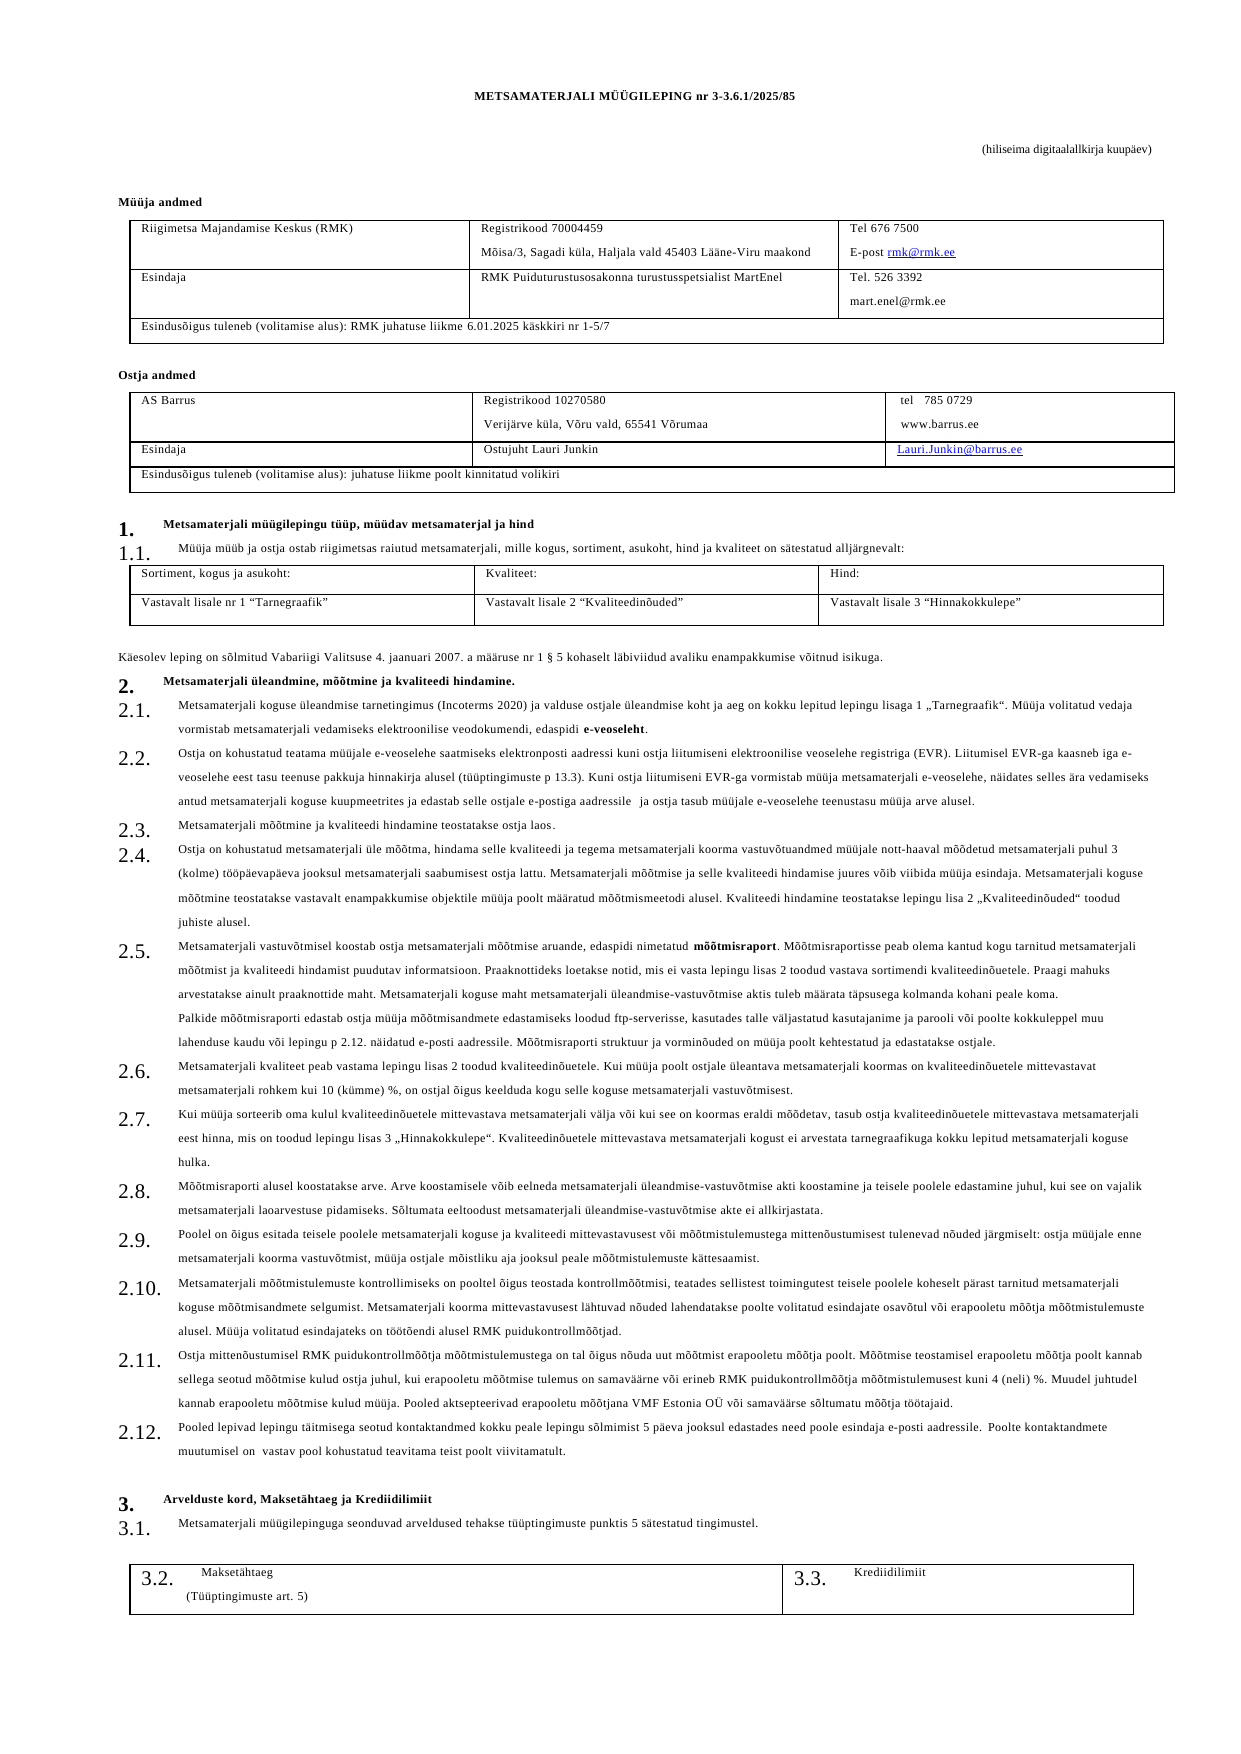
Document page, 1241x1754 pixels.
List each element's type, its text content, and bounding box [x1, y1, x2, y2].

table_cell Lauri.Junkin@barrus.ee [886, 443, 1174, 466]
text Poolel on õigus esitada teisele poolele metsamaterjali koguse ja kvaliteedi mittevastavusest või mõõtmistulemustega mittenõustumisest tulenevad nõuded järgmiselt: ostja müüjale enne metsamaterjali koorma vastuvõtmist, müüja ostjale mõistliku aja jooksul peale mõõtmistulemuste kättesaamist. [118, 1227, 1152, 1276]
text Müüja müüb ja ostja ostab riigimetsas raiutud metsamaterjali, mille kogus, sortiment, asukoht, hind ja kvaliteet on sätestatud alljärgnevalt: [118, 541, 1152, 565]
table_cell Vastavalt lisale 2 “Kvaliteedinõuded” [475, 595, 818, 625]
table_header Krediidilimiit [783, 1565, 1133, 1613]
table_header Registrikood 10270580 Verijärve küla, Võru vald, 65541 Võrumaa [473, 393, 885, 441]
table_cell Tel. 526 3392 mart.enel@rmk.ee [839, 270, 1163, 318]
table_cell Esindusõigus tuleneb (volitamise alus): juhatuse liikme poolt kinnitatud volikiri [131, 468, 1174, 492]
text Metsamaterjali üleandmine, mõõtmine ja kvaliteedi hindamine. [118, 674, 1152, 698]
text Metsamaterjali mõõtmistulemuste kontrollimiseks on pooltel õigus teostada kontrollmõõtmisi, teatades sellistest toimingutest teisele poolele koheselt pärast tarnitud metsamaterjali koguse mõõtmisandmete selgumist. Metsamaterjali koorma mittevastavusest lähtuvad nõuded lahendatakse poolte volitatud esindajate osavõtul või erapooletu mõõtja mõõtmistulemuste alusel. Müüja volitatud esindajateks on töötõendi alusel RMK puidukontrollmõõtjad. [118, 1276, 1152, 1348]
text Metsamaterjali kvaliteet peab vastama lepingu lisas 2 toodud kvaliteedinõuetele. Kui müüja poolt ostjale üleantava metsamaterjali koormas on kvaliteedinõuetele mittevastavat metsamaterjali rohkem kui 10 (kümme) %, on ostjal õigus keelduda kogu selle koguse metsamaterjali vastuvõtmisest. [118, 1059, 1152, 1107]
text Ostja mittenõustumisel RMK puidukontrollmõõtja mõõtmistulemustega on tal õigus nõuda uut mõõtmist erapooletu mõõtja poolt. Mõõtmise teostamisel erapooletu mõõtja poolt kannab sellega seotud mõõtmise kulud ostja juhul, kui erapooletu mõõtmise tulemus on samaväärne või erineb RMK puidukontrollmõõtja mõõtmistulemusest kuni 4 (neli) %. Muudel juhtudel kannab erapooletu mõõtmise kulud müüja. Pooled aktsepteerivad erapooletu mõõtjana VMF Estonia OÜ või samaväärse sõltumatu mõõtja töötajaid. [118, 1348, 1152, 1420]
table_cell Esindaja [131, 443, 472, 466]
text Mõõtmisraporti alusel koostatakse arve. Arve koostamisele võib eelneda metsamaterjali üleandmise-vastuvõtmise akti koostamine ja teisele poolele edastamine juhul, kui see on vajalik metsamaterjali laoarvestuse pidamiseks. Sõltumata eeltoodust metsamaterjali üleandmise-vastuvõtmise akte ei allkirjastata. [118, 1179, 1152, 1227]
table_header Tel 676 7500 E-post rmk@rmk.ee [839, 221, 1163, 269]
table_header AS Barrus [131, 393, 472, 441]
text Metsamaterjali mõõtmine ja kvaliteedi hindamine teostatakse ostja laos. [118, 818, 1152, 842]
text Pooled lepivad lepingu täitmisega seotud kontaktandmed kokku peale lepingu sõlmimist 5 päeva jooksul edastades need poole esindaja e-posti aadressile. Poolte kontaktandmete muutumisel on vastav pool kohustatud teavitama teist poolt viivitamatult. [118, 1420, 1152, 1468]
text Käesolev leping on sõlmitud Vabariigi Valitsuse 4. jaanuari 2007. a määruse nr 1 § 5 kohaselt läbiviidud avaliku enampakkumise võitnud isikuga. [118, 650, 1167, 674]
table_header Maksetähtaeg (Tüüptingimuste art. 5) [131, 1565, 782, 1613]
text (hiliseima digitaalallkirja kuupäev) [118, 142, 1152, 166]
list Palkide mõõtmisraporti edastab ostja müüja mõõtmisandmete edastamiseks loodud ftp-serverisse, kasutades talle väljastatud kasutajanime ja parooli või poolte kokkuleppel muu lahenduse kaudu või lepingu p 2.12. näidatud e-posti aadressile. Mõõtmisraporti struktuur ja vorminõuded on müüja poolt kehtestatud ja edastatakse ostjale. [178, 1011, 1152, 1059]
table_header tel 785 0729 www.barrus.ee [886, 393, 1174, 441]
text Ostja on kohustatud teatama müüjale e-veoselehe saatmiseks elektronposti aadressi kuni ostja liitumiseni elektroonilise veoselehe registriga (EVR). Liitumisel EVR-ga kaasneb iga e-veoselehe eest tasu teenuse pakkuja hinnakirja alusel (tüüptingimuste p 13.3). Kuni ostja liitumiseni EVR-ga vormistab müüja metsamaterjali e-veoselehe, näidates selles ära vedamiseks antud metsamaterjali koguse kuupmeetrites ja edastab selle ostjale e-postiga aadressile ja ostja tasub müüjale e-veoselehe teenustasu müüja arve alusel. [118, 746, 1152, 818]
table_header Kvaliteet: [475, 566, 818, 594]
text Arvelduste kord, Maksetähtaeg ja Krediidilimiit [118, 1492, 1152, 1516]
table_cell Esindaja [131, 270, 469, 318]
table_header Registrikood 70004459 Mõisa/3, Sagadi küla, Haljala vald 45403 Lääne-Viru maakond [470, 221, 838, 269]
table_cell Ostujuht Lauri Junkin [473, 443, 885, 466]
text Kui müüja sorteerib oma kulul kvaliteedinõuetele mittevastava metsamaterjali välja või kui see on koormas eraldi mõõdetav, tasub ostja kvaliteedinõuetele mittevastava metsamaterjali eest hinna, mis on toodud lepingu lisas 3 „Hinnakokkulepe“. Kvaliteedinõuetele mittevastava metsamaterjali kogust ei arvestata tarnegraafikuga kokku lepitud metsamaterjali koguse hulka. [118, 1107, 1152, 1179]
text Ostja on kohustatud metsamaterjali üle mõõtma, hindama selle kvaliteedi ja tegema metsamaterjali koorma vastuvõtuandmed müüjale nott-haaval mõõdetud metsamaterjali puhul 3 (kolme) tööpäevapäeva jooksul metsamaterjali saabumisest ostja lattu. Metsamaterjali mõõtmise ja selle kvaliteedi hindamise juures võib viibida müüja esindaja. Metsamaterjali koguse mõõtmine teostatakse vastavalt enampakkumise objektile müüja poolt määratud mõõtmismeetodi alusel. Kvaliteedi hindamine teostatakse lepingu lisa 2 „Kvaliteedinõuded“ toodud juhiste alusel. [118, 842, 1152, 939]
text METSAMATERJALI MÜÜGILEPING nr 3-3.6.1/2025/85 [118, 89, 1152, 113]
text Müüja andmed [118, 196, 1152, 219]
text Metsamaterjali müügilepinguga seonduvad arveldused tehakse tüüptingimuste punktis 5 sätestatud tingimustel. [118, 1516, 1152, 1540]
text Metsamaterjali müügilepingu tüüp, müüdav metsamaterjal ja hind [118, 517, 1152, 541]
table_header Hind: [819, 566, 1163, 594]
table_cell Esindusõigus tuleneb (volitamise alus): RMK juhatuse liikme käskkiri nr 1-5/7 [131, 319, 1163, 343]
table_cell Vastavalt lisale 3 “Hinnakokkulepe” [819, 595, 1163, 625]
table_header Riigimetsa Majandamise Keskus (RMK) [131, 221, 469, 269]
table_cell RMK Puiduturustusosakonna turustusspetsialist MartEnel [470, 270, 838, 318]
text Metsamaterjali vastuvõtmisel koostab ostja metsamaterjali mõõtmise aruande, edaspidi nimetatud mõõtmisraport. Mõõtmisraportisse peab olema kantud kogu tarnitud metsamaterjali mõõtmist ja kvaliteedi hindamist puudutav informatsioon. Praaknottideks loetakse notid, mis ei vasta lepingu lisas 2 toodud vastava sortimendi kvaliteedinõuetele. Praagi mahuks arvestatakse ainult praaknottide maht. Metsamaterjali koguse maht metsamaterjali üleandmise-vastuvõtmise aktis tuleb määrata täpsusega kolmanda kohani peale koma. [118, 939, 1152, 1011]
text Ostja andmed [118, 368, 1152, 392]
text Metsamaterjali koguse üleandmise tarnetingimus (Incoterms 2020) ja valduse ostjale üleandmise koht ja aeg on kokku lepitud lepingu lisaga 1 „Tarnegraafik“. Müüja volitatud vedaja vormistab metsamaterjali vedamiseks elektroonilise veodokumendi, edaspidi e-veoseleht. [118, 698, 1152, 746]
table_header Sortiment, kogus ja asukoht: [131, 566, 474, 594]
table_cell Vastavalt lisale nr 1 “Tarnegraafik” [131, 595, 474, 625]
